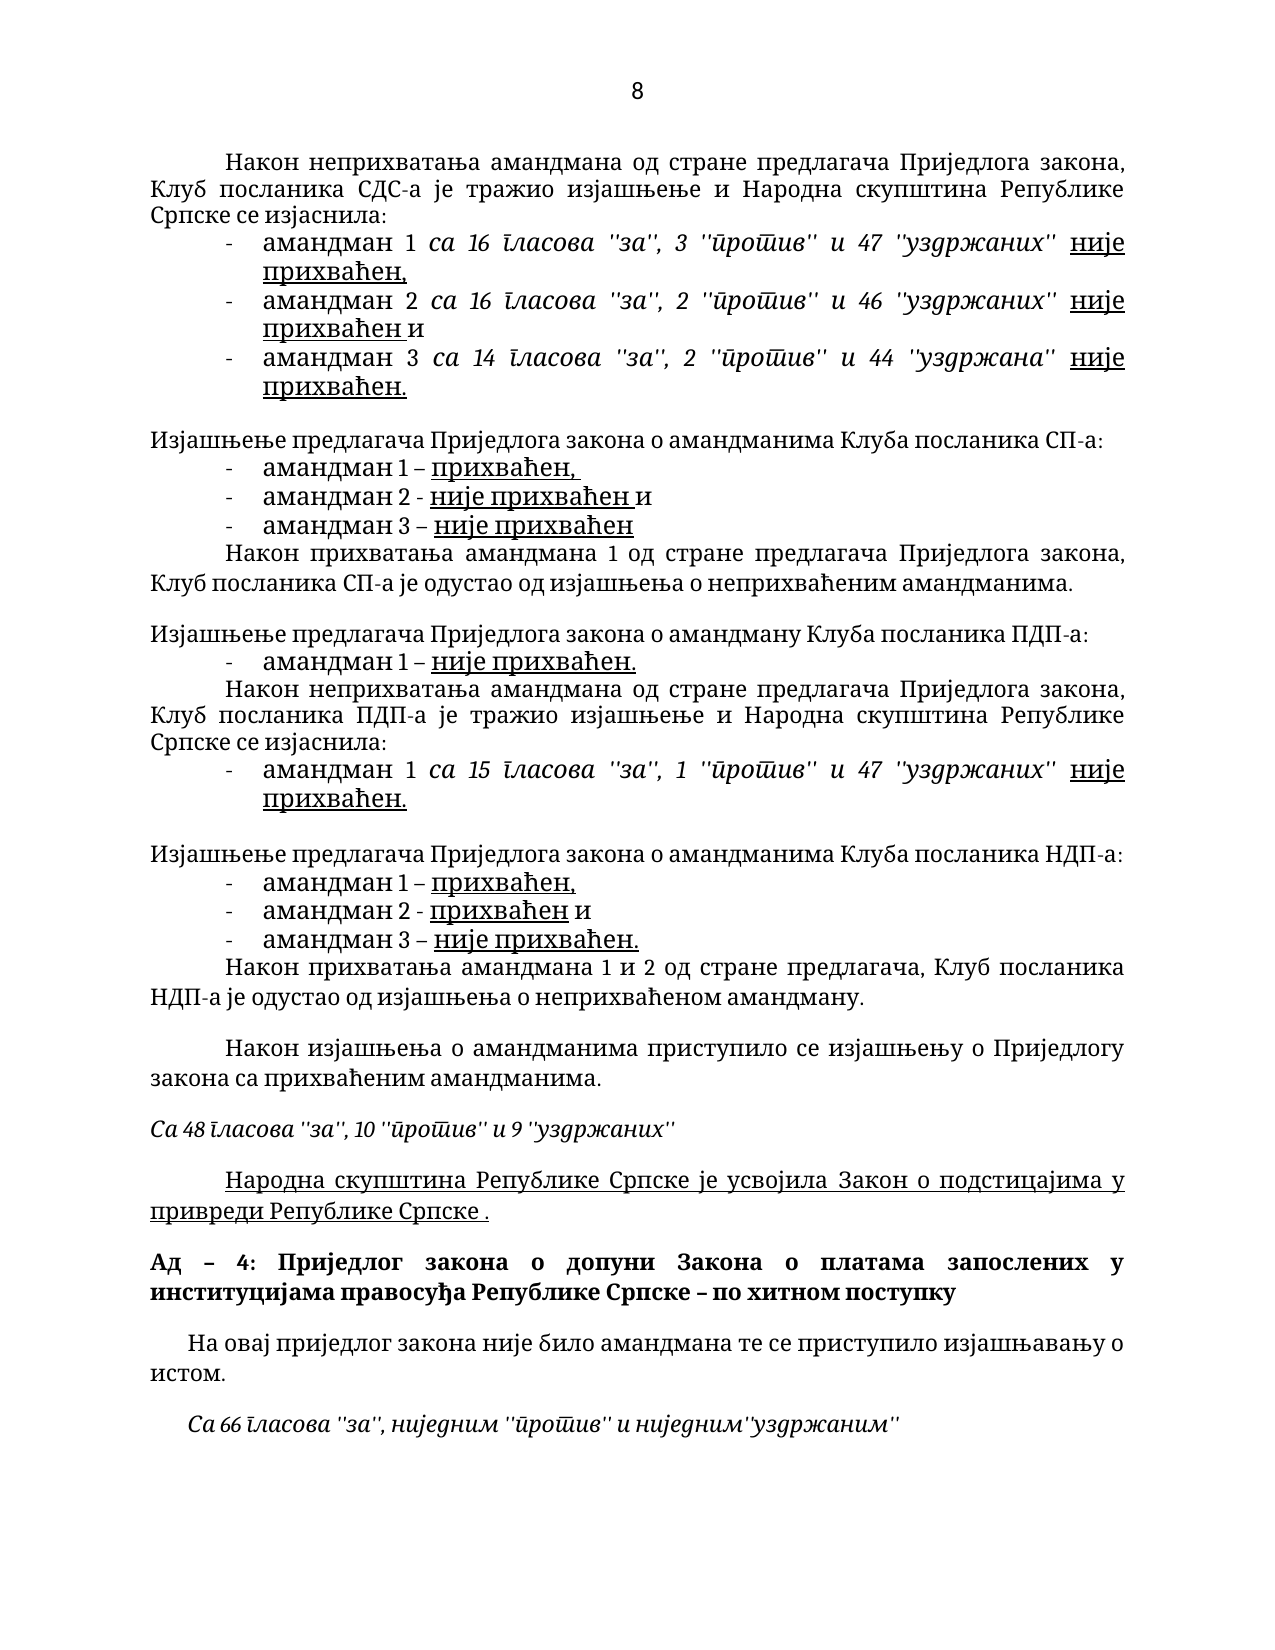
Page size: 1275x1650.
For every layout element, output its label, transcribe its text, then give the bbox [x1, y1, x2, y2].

list амандман 3 – није прихваћен [225, 512, 1125, 541]
text На овај приједлог закона није било амандмана те се приступило изјашњавању о истом. [150, 1331, 1125, 1387]
list амандман 1 – прихваћен, [225, 868, 1125, 897]
text Ад – 4: Приједлог закона о допуни Закона о платама запослених у институцијама правосуђа Републике Српске – по хитном поступку [150, 1249, 1125, 1306]
list амандман 3 са 14 гласова ''за'', 2 ''против'' и 44 ''уздржана'' није прихваћен. [225, 344, 1125, 402]
list амандман 3 – није прихваћен. [225, 926, 1125, 955]
text Са 48 гласова ''за'', 10 ''против'' и 9 ''уздржаних'' [150, 1117, 1125, 1144]
text Са 66 гласова ''за'', ниједним ''против'' и ниједним''уздржаним'' [150, 1412, 1125, 1438]
list амандман 1 са 16 гласова ''за'', 3 ''против'' и 47 ''уздржаних'' није прихваћен, [225, 229, 1125, 287]
list амандман 1 – није прихваћен. [225, 648, 1125, 677]
list амандман 1 са 15 гласова ''за'', 1 ''против'' и 47 ''уздржаних'' није прихваћен. [225, 756, 1125, 813]
text Након неприхватања амандмана од стране предлагача Приједлога закона, Клуб посланика ПДП-а је тражио изјашњење и Народна скупштина Републике Српске се изјаснила: [150, 677, 1125, 756]
text Након прихватања амандмана 1 и 2 од стране предлагача, Клуб посланика НДП-а је одустао од изјашњења о неприхваћеном амандману. [150, 955, 1125, 1011]
text Изјашњење предлагача Приједлога закона о амандманима Клуба посланика НДП-а: [150, 842, 1125, 868]
list амандман 2 - није прихваћен и [225, 483, 1125, 512]
list амандман 2 - прихваћен и [225, 897, 1125, 926]
text Након изјашњења о амандманима приступило се изјашњењу о Приједлогу закона са прихваћеним амандманима. [150, 1036, 1125, 1093]
text Након прихватања амандмана 1 од стране предлагача Приједлога закона, Клуб посланика СП-а је одустао од изјашњења о неприхваћеним амандманима. [150, 541, 1125, 597]
list амандман 1 – прихваћен, [225, 454, 1125, 483]
text Изјашњење предлагача Приједлога закона о амандманима Клуба посланика СП-а: [150, 428, 1125, 454]
text Изјашњење предлагача Приједлога закона о амандману Клуба посланика ПДП-а: [150, 622, 1125, 648]
list амандман 2 са 16 гласова ''за'', 2 ''против'' и 46 ''уздржаних'' није прихваћен и [225, 287, 1125, 344]
text Народна скупштина Републике Српске је усвојила Закон о подстицајима у привреди Републике Српске . [150, 1168, 1125, 1225]
text Након неприхватања амандмана од стране предлагача Приједлога закона, Клуб посланика СДС-а је тражио изјашњење и Народна скупштина Републике Српске се изјаснила: [150, 150, 1125, 229]
